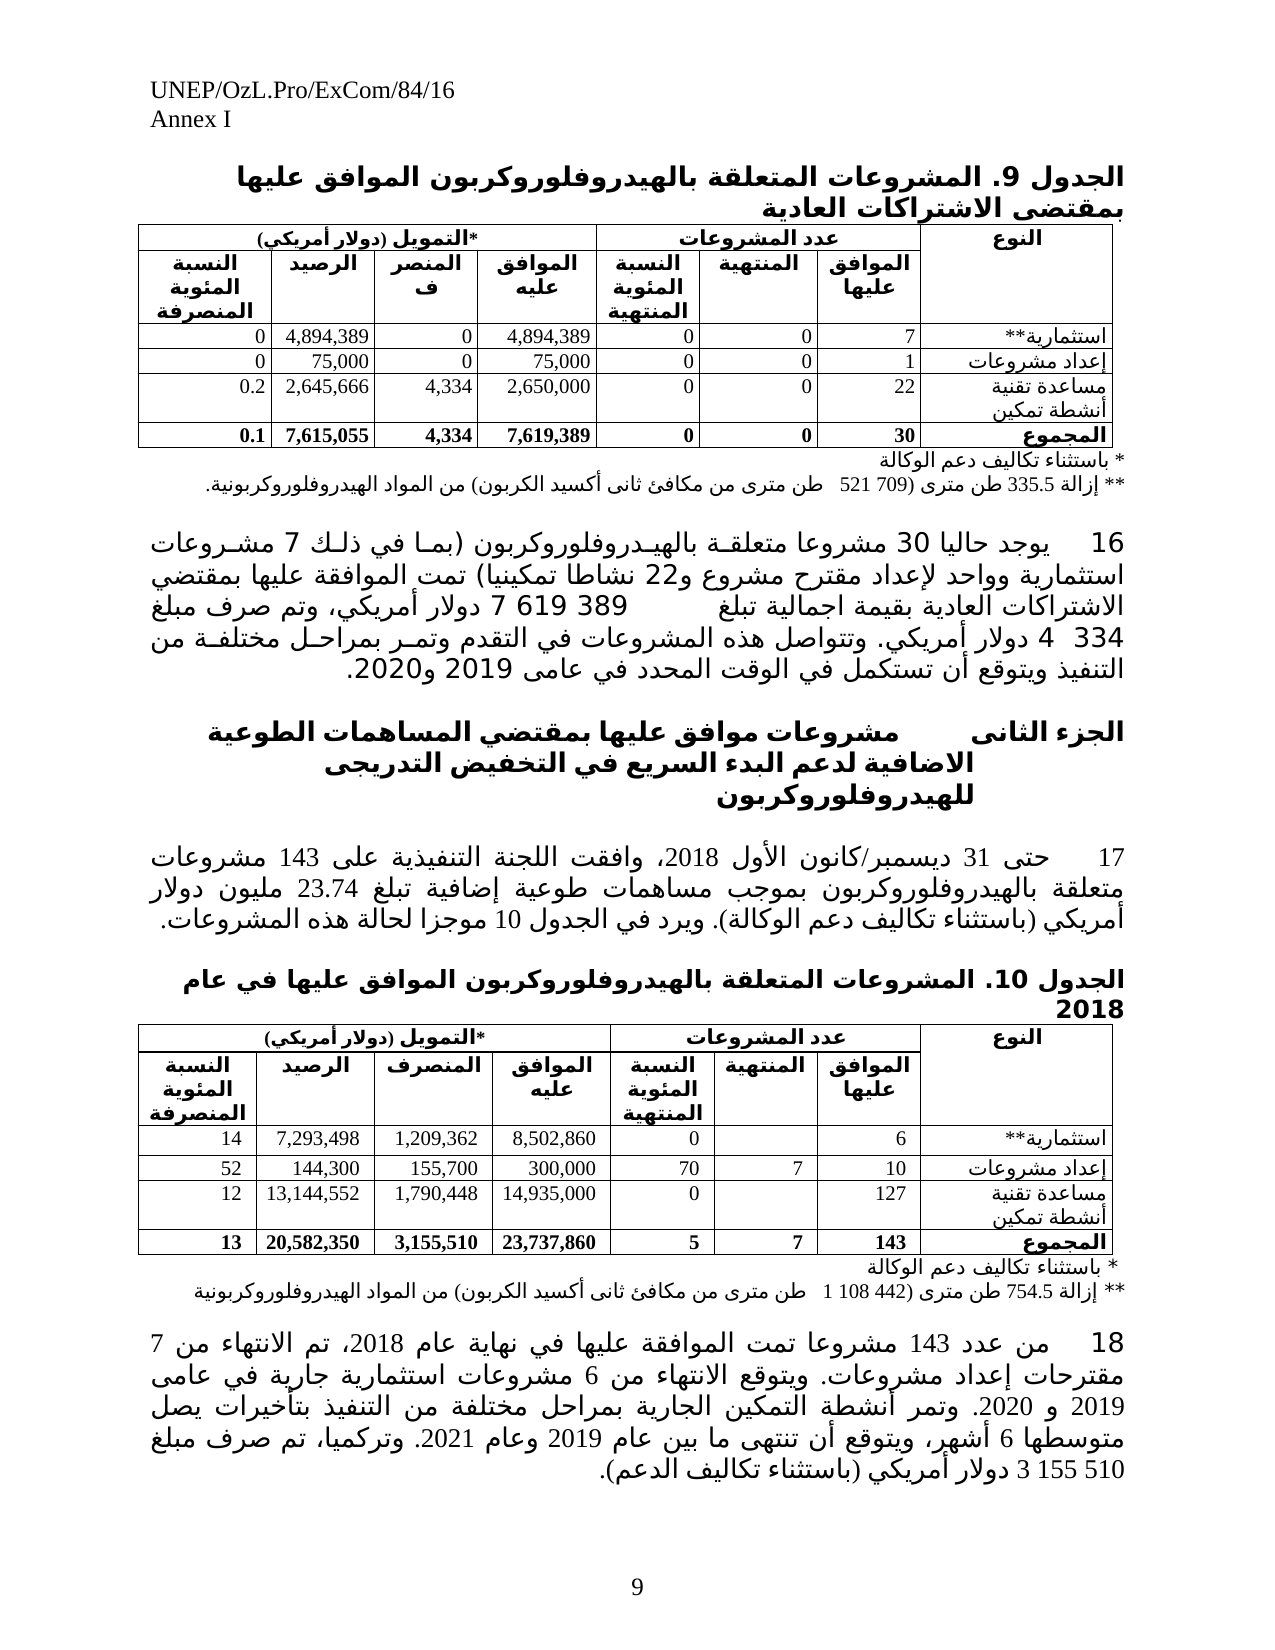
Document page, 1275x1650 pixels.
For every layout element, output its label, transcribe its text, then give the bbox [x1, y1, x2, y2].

table_cell الموافق عليها [818, 1053, 920, 1125]
table_cell النسبة المئوية المنتهية [597, 251, 699, 323]
table_cell 10 [818, 1156, 920, 1179]
table_cell إعداد مشروعات [921, 349, 1112, 373]
table_cell 0 [139, 324, 271, 348]
table_cell الرصيد [272, 251, 374, 323]
table_cell 0 [700, 423, 817, 447]
table_cell 75,000 [272, 349, 374, 373]
table_cell استثمارية** [921, 324, 1112, 348]
table_header النوع [921, 225, 1112, 323]
table_cell 7 [715, 1156, 817, 1179]
table_cell 0 [375, 324, 477, 348]
table_cell 13 [139, 1230, 256, 1254]
table_cell 0 [597, 349, 699, 373]
text * باستثناء تكاليف دعم الوكالة [150, 1255, 1125, 1279]
table_cell 7,619,389 [478, 423, 596, 447]
table_cell 0 [597, 324, 699, 348]
table_cell 4,334 [375, 374, 477, 422]
table_cell 1,790,448 [375, 1181, 492, 1229]
text الجدول 10. المشروعات المتعلقة بالهيدروفلوروكربون الموافق عليها في عام 2018 [150, 966, 1125, 1024]
table_cell 22 [818, 374, 920, 422]
table_cell 0 [700, 349, 817, 373]
table_cell 4,334 [375, 423, 477, 447]
table_cell 70 [611, 1156, 714, 1179]
text الجزء الثانى مشروعات موافق عليها بمقتضي المساهمات الطوعية الاضافية لدعم البدء السريع في التخفيض التدريجى للهيدروفلوروكربون [150, 716, 1125, 810]
table_cell 0 [611, 1181, 714, 1229]
table_cell 20,582,350 [257, 1230, 374, 1254]
table_cell 8,502,860 [493, 1126, 610, 1154]
table_cell إعداد مشروعات [921, 1156, 1112, 1179]
table_cell 144,300 [257, 1156, 374, 1179]
table_cell 1 [818, 349, 920, 373]
table_cell 0 [375, 349, 477, 373]
table_cell 127 [818, 1181, 920, 1229]
text الجدول 9. المشروعات المتعلقة بالهيدروفلوروكربون الموافق عليها بمقتضى الاشتراكات العادية [150, 161, 1125, 224]
table_cell المنتهية [715, 1053, 817, 1125]
table_cell 1,209,362 [375, 1126, 492, 1154]
table_cell 3,155,510 [375, 1230, 492, 1254]
table_cell 14,935,000 [493, 1181, 610, 1229]
table_cell 4,894,389 [272, 324, 374, 348]
table_cell مساعدة تقنية أنشطة تمكين [921, 1181, 1112, 1229]
table_cell 23,737,860 [493, 1230, 610, 1254]
table_cell النسبة المئوية المنتهية [611, 1053, 714, 1125]
table_cell النسبة المئوية المنصرفة [139, 1053, 256, 1125]
table_cell الموافق عليه [478, 251, 596, 323]
table_cell 12 [139, 1181, 256, 1229]
table_cell 0 [597, 374, 699, 422]
table_cell 75,000 [478, 349, 596, 373]
text ** إزالة 754.5 طن مترى (442 108 1 طن مترى من مكافئ ثانى أكسيد الكربون) من المواد الهيدروفلوروكربونية [150, 1279, 1125, 1303]
table_cell المجموع [921, 1230, 1112, 1254]
table_header النوع [921, 1025, 1112, 1125]
table_cell 30 [818, 423, 920, 447]
table_cell 0.2 [139, 374, 271, 422]
table_header عدد المشروعات [597, 225, 920, 249]
table_cell المنصرف [375, 251, 477, 323]
table_cell 4,894,389 [478, 324, 596, 348]
table_cell المجموع [921, 423, 1112, 447]
table_cell النسبة المئوية المنصرفة [139, 251, 271, 323]
table_cell 0 [700, 324, 817, 348]
table_cell استثمارية** [921, 1126, 1112, 1154]
table_cell الموافق عليها [818, 251, 920, 323]
table_cell 143 [818, 1230, 920, 1254]
table_cell المنتهية [700, 251, 817, 323]
table_cell 0 [700, 374, 817, 422]
table_header التمويل (دولار أمريكي)* [139, 225, 596, 249]
table_cell 7,615,055 [272, 423, 374, 447]
table_cell 13,144,552 [257, 1181, 374, 1229]
table_cell 0.1 [139, 423, 271, 447]
text * باستثناء تكاليف دعم الوكالة [150, 448, 1125, 472]
table_header التمويل (دولار أمريكي)* [139, 1025, 610, 1051]
table_cell 5 [611, 1230, 714, 1254]
table_cell 2,650,000 [478, 374, 596, 422]
table_cell 7 [715, 1230, 817, 1254]
table_cell 300,000 [493, 1156, 610, 1179]
table_cell 7,293,498 [257, 1126, 374, 1154]
text 18 من عدد 143 مشروعا تمت الموافقة عليها في نهاية عام 2018، تم الانتهاء من 7 مقترحات إعداد مشروعات. ويتوقع الانتهاء من 6 مشروعات استثمارية جارية في عامى 2019 و 2020. وتمر أنشطة التمكين الجارية بمراحل مختلفة من التنفيذ بتأخيرات يصل متوسطها 6 أشهر، ويتوقع أن تنتهى ما بين عام 2019 وعام 2021. وتركميا، تم صرف مبلغ 510 155 3 دولار أمريكي (باستثناء تكاليف الدعم). [150, 1328, 1125, 1484]
table_cell [715, 1126, 817, 1154]
table_cell 14 [139, 1126, 256, 1154]
table_header عدد المشروعات [611, 1025, 920, 1051]
table_cell 6 [818, 1126, 920, 1154]
table_cell 155,700 [375, 1156, 492, 1179]
table_cell 0 [597, 423, 699, 447]
table_cell [715, 1181, 817, 1229]
table_cell مساعدة تقنية أنشطة تمكين [921, 374, 1112, 422]
text ** إزالة 335.5 طن مترى (709 521 طن مترى من مكافئ ثانى أكسيد الكربون) من المواد الهيدروفلوروكربونية. [150, 472, 1125, 496]
table_cell 0 [139, 349, 271, 373]
table_cell 0 [611, 1126, 714, 1154]
text 16 يوجد حاليا 30 مشروعا متعلقة بالهيدروفلوروكربون (بما في ذلك 7 مشروعات استثمارية وواحد لإعداد مقترح مشروع و22 نشاطا تمكينيا) تمت الموافقة عليها بمقتضي الاشتراكات العادية بقيمة اجمالية تبلغ 389 619 7 دولار أمريكي، وتم صرف مبلغ 334 4 دولار أمريكي. وتتواصل هذه المشروعات في التقدم وتمر بمراحل مختلفة من التنفيذ ويتوقع أن تستكمل في الوقت المحدد في عامى 2019 و2020. [150, 527, 1125, 685]
table_cell الموافق عليه [493, 1053, 610, 1125]
text 17 حتى 31 ديسمبر/كانون الأول 2018، وافقت اللجنة التنفيذية على 143 مشروعات متعلقة بالهيدروفلوروكربون بموجب مساهمات طوعية إضافية تبلغ 23.74 مليون دولار أمريكي (باستثناء تكاليف دعم الوكالة). ويرد في الجدول 10 موجزا لحالة هذه المشروعات. [150, 841, 1125, 934]
table_cell الرصيد [257, 1053, 374, 1125]
table_cell 52 [139, 1156, 256, 1179]
table_cell المنصرف [375, 1053, 492, 1125]
table_cell 2,645,666 [272, 374, 374, 422]
table_cell 7 [818, 324, 920, 348]
